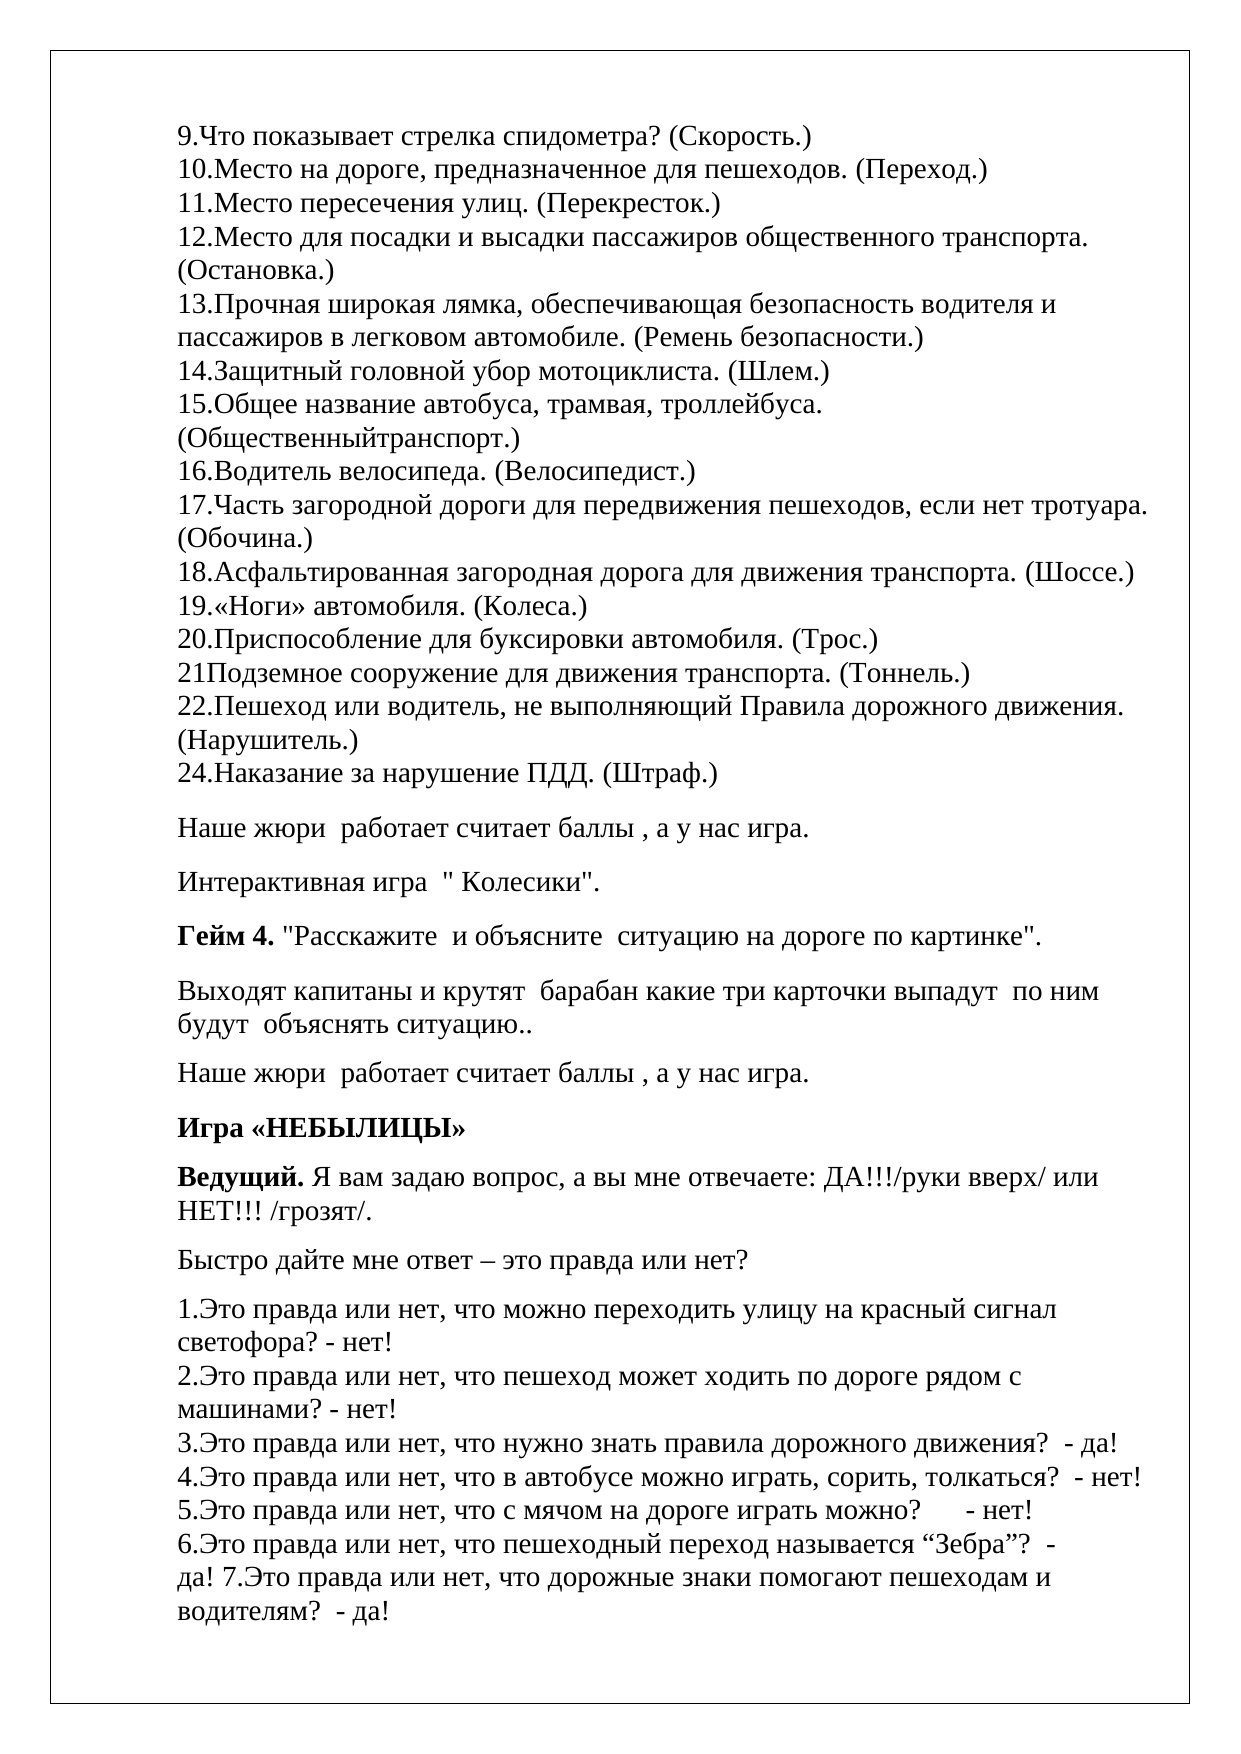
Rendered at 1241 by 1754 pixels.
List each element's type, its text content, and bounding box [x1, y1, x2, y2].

text Интерактивная игра " Колесики". [177, 864, 1152, 898]
text Наше жюри работает считает баллы , а у нас игра. [177, 1056, 1152, 1089]
text Гейм 4. "Расскажите и объясните ситуацию на дороге по картинке". [177, 918, 1152, 952]
text 1.Это правда или нет, что можно переходить улицу на красный сигнал светофора? - нет! 2.Это правда или нет, что пешеход может ходить по дороге рядом с машинами? - нет! 3.Это правда или нет, что нужно знать правила дорожного движения? - да! 4.Это правда или нет, что в автобусе можно играть, сорить, толкаться? - нет! 5.Это правда или нет, что с мячом на дороге играть можно? - нет! 6.Это правда или нет, что пешеходный переход называется “Зебра”? - да! 7.Это правда или нет, что дорожные знаки помогают пешеходам и водителям? - да! [177, 1291, 1152, 1626]
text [177, 118, 1152, 789]
text Наше жюри работает считает баллы , а у нас игра. [177, 810, 1152, 843]
text Быстро дайте мне ответ – это правда или нет? [177, 1242, 1152, 1275]
text Выходят капитаны и крутят барабан какие три карточки выпадут по ним будут объяснять ситуацию.. [177, 973, 1152, 1040]
text Ведущий. Я вам задаю вопрос, а вы мне отвечаете: ДА!!!/руки вверх/ или НЕТ!!! /грозят/. [177, 1159, 1152, 1226]
text Игра «НЕБЫЛИЦЫ» [177, 1110, 1152, 1143]
